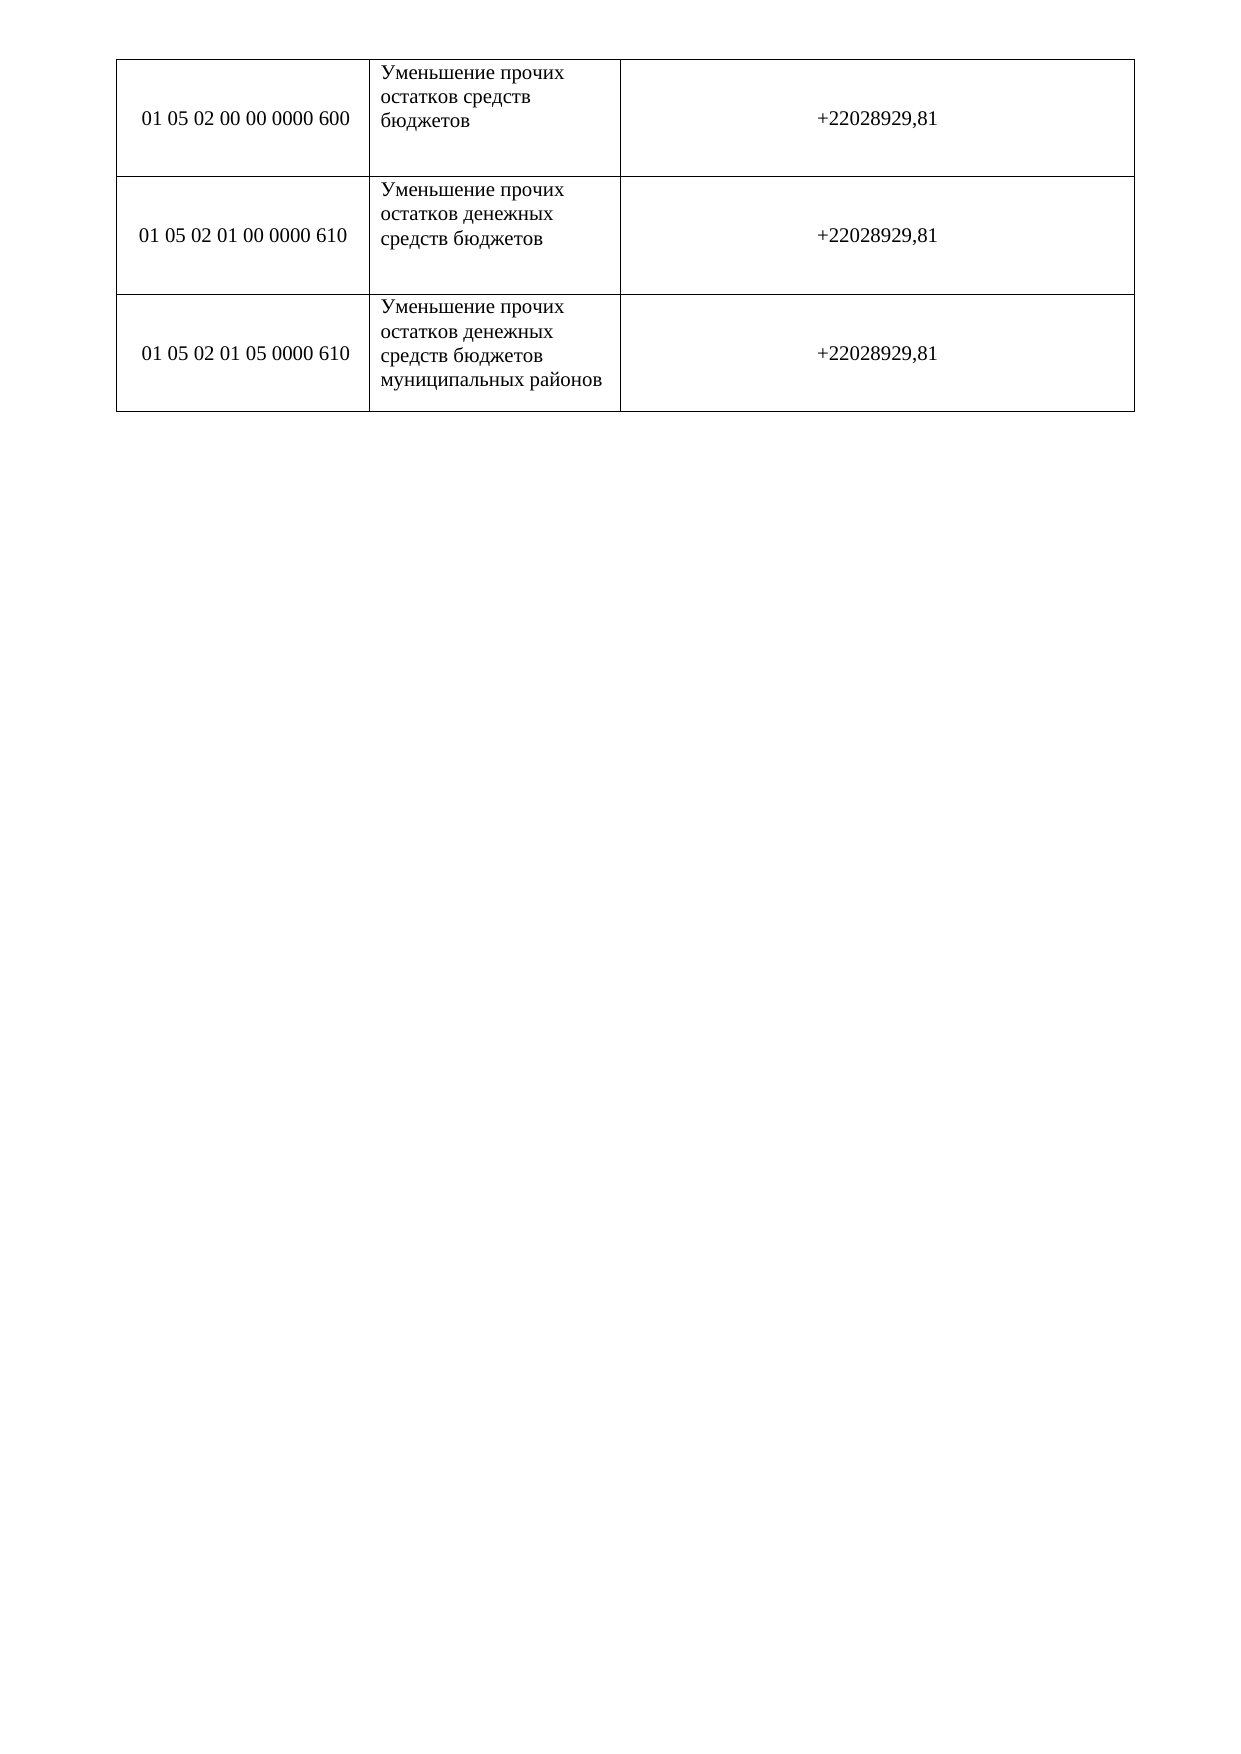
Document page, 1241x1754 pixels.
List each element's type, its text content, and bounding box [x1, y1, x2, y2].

table_cell Уменьшение прочих остатков денежных средств бюджетов муниципальных районов [370, 295, 620, 411]
table_cell 01 05 02 01 00 0000 610 [117, 177, 369, 293]
table_cell +22028929,81 [621, 60, 1134, 176]
table_cell +22028929,81 [621, 295, 1134, 411]
table_cell 01 05 02 00 00 0000 600 [117, 60, 369, 176]
table_cell Уменьшение прочих остатков денежных средств бюджетов [370, 177, 620, 293]
table_cell Уменьшение прочих остатков средств бюджетов [370, 60, 620, 176]
table_cell 01 05 02 01 05 0000 610 [117, 295, 369, 411]
table_cell +22028929,81 [621, 177, 1134, 293]
